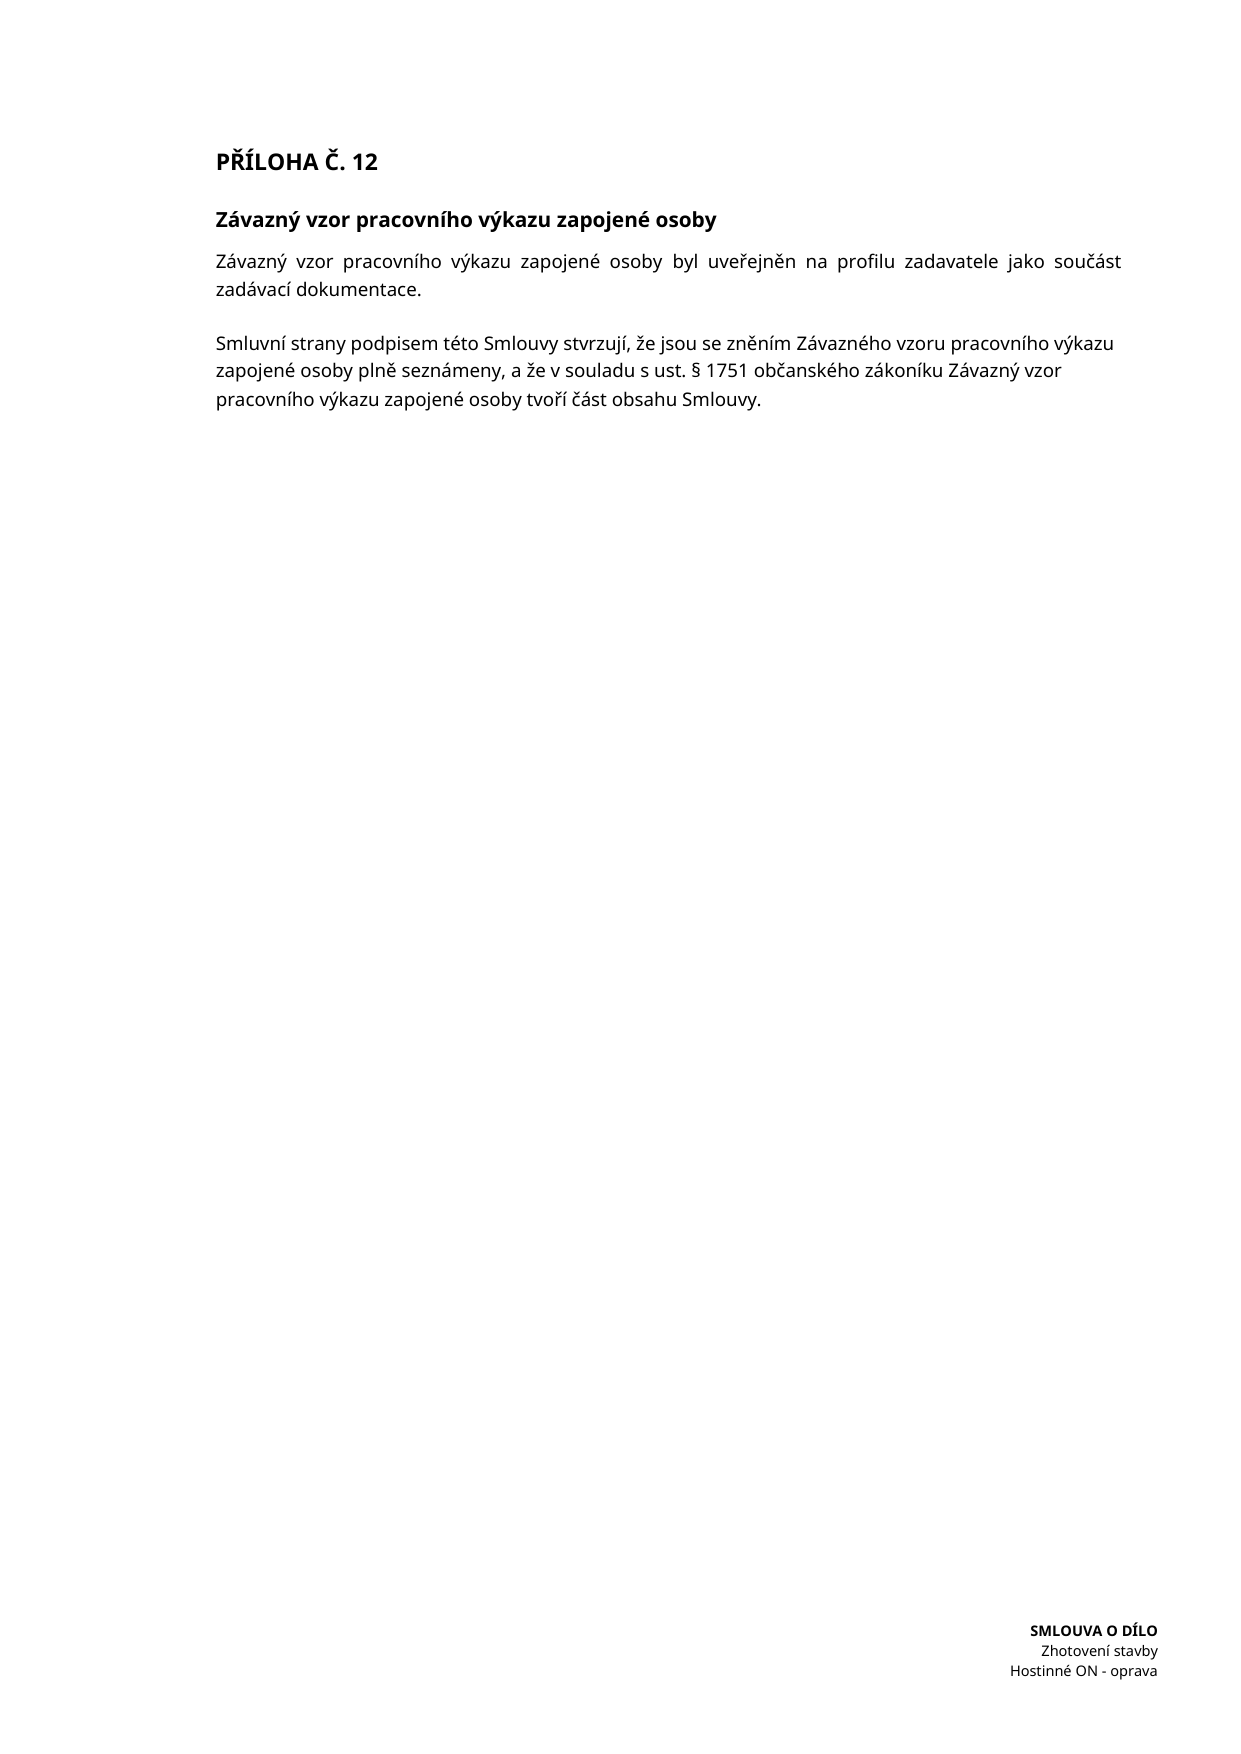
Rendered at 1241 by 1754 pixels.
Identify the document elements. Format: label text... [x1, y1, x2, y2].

text Závazný vzor pracovního výkazu zapojené osoby [216, 205, 1122, 233]
text Příloha č. 12 [216, 146, 1122, 177]
text Smluvní strany podpisem této Smlouvy stvrzují, že jsou se zněním Závazného vzoru pracovního výkazu zapojené osoby plně seznámeny, a že v souladu s ust. § 1751 občanského zákoníku Závazný vzor pracovního výkazu zapojené osoby tvoří část obsahu Smlouvy. [216, 330, 1122, 411]
text Závazný vzor pracovního výkazu zapojené osoby byl uveřejněn na profilu zadavatele jako součást zadávací dokumentace. [216, 249, 1122, 302]
